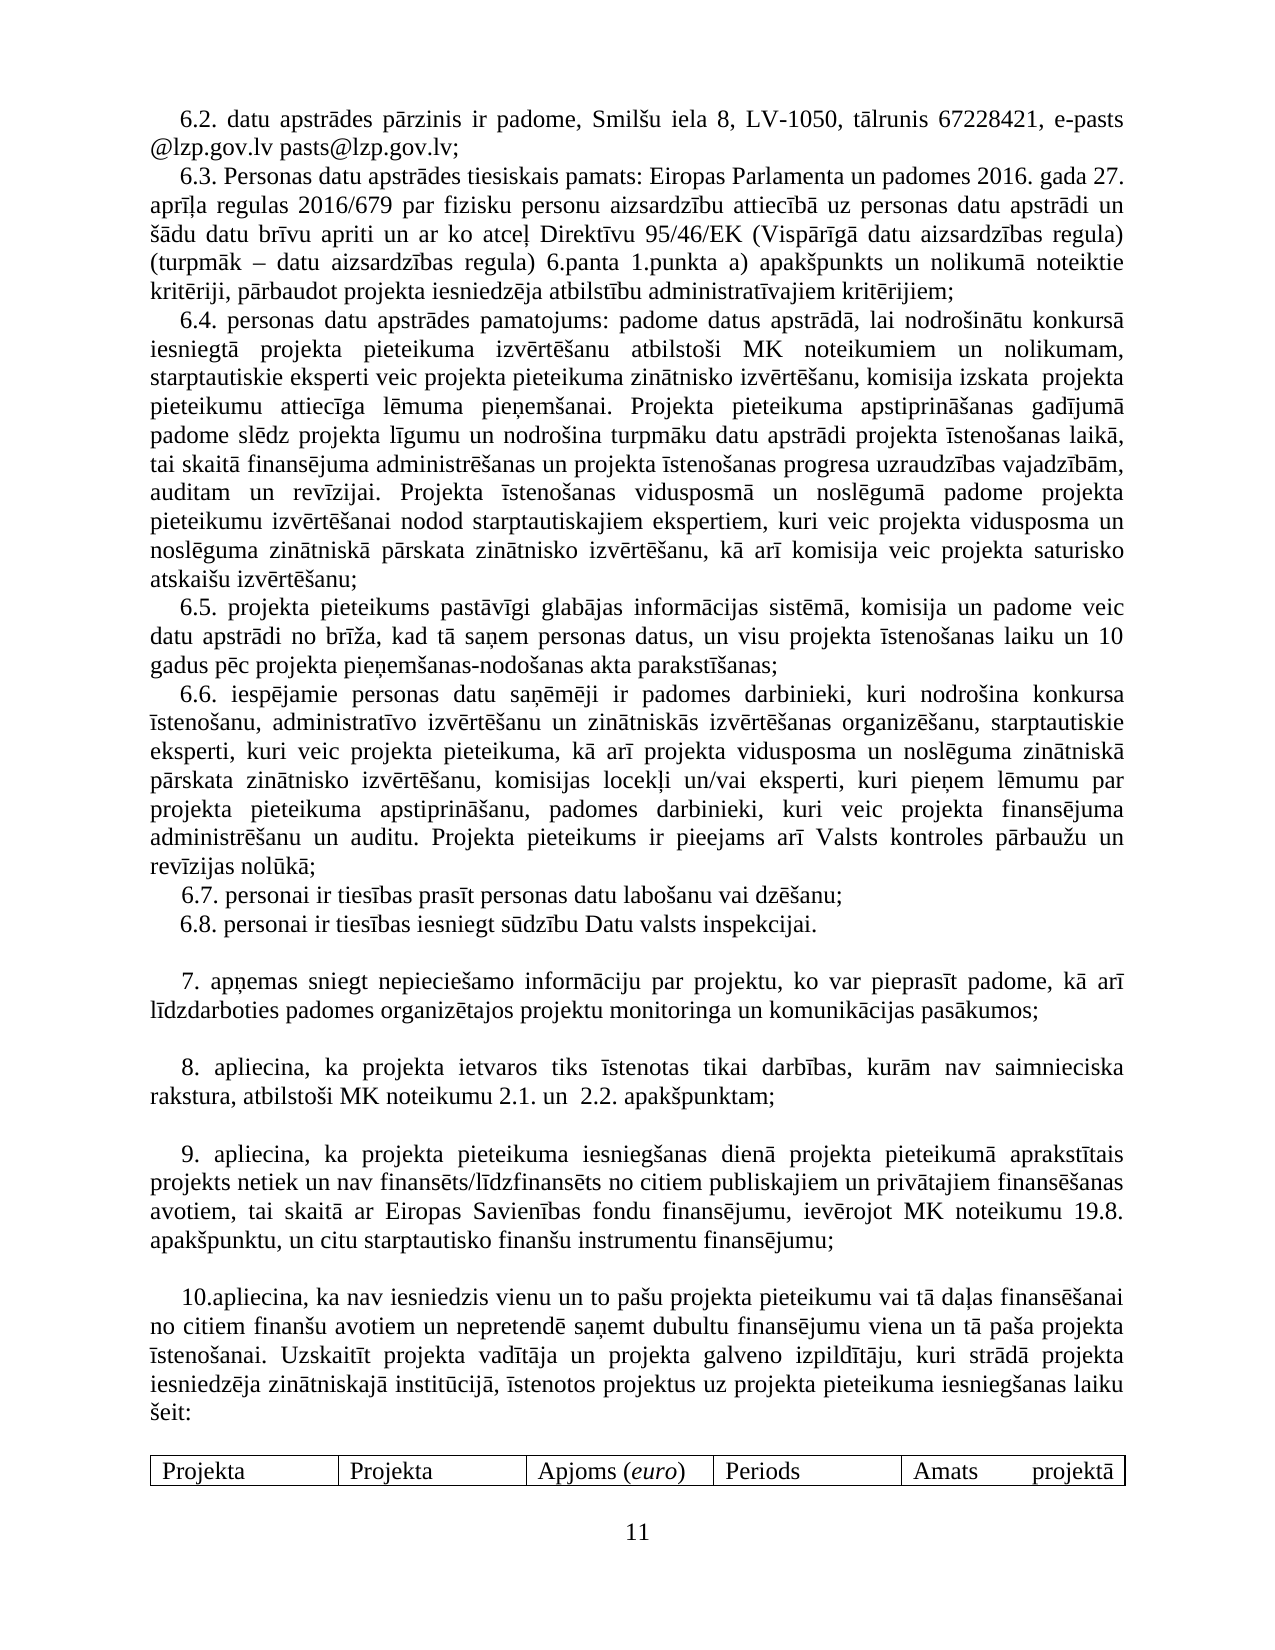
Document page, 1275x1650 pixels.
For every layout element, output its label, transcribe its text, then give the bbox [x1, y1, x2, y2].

text 6.3. Personas datu apstrādes tiesiskais pamats: Eiropas Parlamenta un padomes 2016. gada 27. aprīļa regulas 2016/679 par fizisku personu aizsardzību attiecībā uz personas datu apstrādi un šādu datu brīvu apriti un ar ko atceļ Direktīvu 95/46/EK (Vispārīgā datu aizsardzības regula) (turpmāk – datu aizsardzības regula) 6.panta 1.punkta a) apakšpunkts un nolikumā noteiktie kritēriji, pārbaudot projekta iesniedzēja atbilstību administratīvajiem kritērijiem; [150, 161, 1125, 305]
table_header Periods [714, 1456, 901, 1485]
text 6.8. personai ir tiesības iesniegt sūdzību Datu valsts inspekcijai. [179, 909, 1125, 937]
text 6.4. personas datu apstrādes pamatojums: padome datus apstrādā, lai nodrošinātu konkursā iesniegtā projekta pieteikuma izvērtēšanu atbilstoši MK noteikumiem un nolikumam, starptautiskie eksperti veic projekta pieteikuma zinātnisko izvērtēšanu, komisija izskata projekta pieteikumu attiecīga lēmuma pieņemšanai. Projekta pieteikuma apstiprināšanas gadījumā padome slēdz projekta līgumu un nodrošina turpmāku datu apstrādi projekta īstenošanas laikā, tai skaitā finansējuma administrēšanas un projekta īstenošanas progresa uzraudzības vajadzībām, auditam un revīzijai. Projekta īstenošanas vidusposmā un noslēgumā padome projekta pieteikumu izvērtēšanai nodod starptautiskajiem ekspertiem, kuri veic projekta vidusposma un noslēguma zinātniskā pārskata zinātnisko izvērtēšanu, kā arī komisija veic projekta saturisko atskaišu izvērtēšanu; [150, 305, 1125, 592]
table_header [902, 1456, 1124, 1485]
text 6.2. datu apstrādes pārzinis ir padome, Smilšu iela 8, LV-1050, tālrunis 67228421, e-pasts @lzp.gov.lv pasts@lzp.gov.lv; [150, 104, 1125, 161]
table_header Apjoms (euro) [527, 1456, 713, 1485]
text 9. apliecina, ka projekta pieteikuma iesniegšanas dienā projekta pieteikumā aprakstītais projekts netiek un nav finansēts/līdzfinansēts no citiem publiskajiem un privātajiem finansēšanas avotiem, tai skaitā ar Eiropas Savienības fondu finansējumu, ievērojot MK noteikumu 19.8. apakšpunktu, un citu starptautisko finanšu instrumentu finansējumu; [150, 1139, 1125, 1254]
text 7. apņemas sniegt nepieciešamo informāciju par projektu, ko var pieprasīt padome, kā arī līdzdarboties padomes organizētajos projektu monitoringa un komunikācijas pasākumos; [150, 966, 1125, 1024]
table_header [339, 1456, 526, 1485]
text 6.5. projekta pieteikums pastāvīgi glabājas informācijas sistēmā, komisija un padome veic datu apstrādi no brīža, kad tā saņem personas datus, un visu projekta īstenošanas laiku un 10 gadus pēc projekta pieņemšanas-nodošanas akta parakstīšanas; [150, 592, 1125, 679]
text 10.apliecina, ka nav iesniedzis vienu un to pašu projekta pieteikumu vai tā daļas finansēšanai no citiem finanšu avotiem un nepretendē saņemt dubultu finansējumu viena un tā paša projekta īstenošanai. Uzskaitīt projekta vadītāja un projekta galveno izpildītāju, kuri strādā projekta iesniedzēja zinātniskajā institūcijā, īstenotos projektus uz projekta pieteikuma iesniegšanas laiku šeit: [150, 1397, 1125, 1426]
text 6.6. iespējamie personas datu saņēmēji ir padomes darbinieki, kuri nodrošina konkursa īstenošanu, administratīvo izvērtēšanu un zinātniskās izvērtēšanas organizēšanu, starptautiskie eksperti, kuri veic projekta pieteikuma, kā arī projekta vidusposma un noslēguma zinātniskā pārskata zinātnisko izvērtēšanu, komisijas locekļi un/vai eksperti, kuri pieņem lēmumu par projekta pieteikuma apstiprināšanu, padomes darbinieki, kuri veic projekta finansējuma administrēšanu un auditu. Projekta pieteikums ir pieejams arī Valsts kontroles pārbaužu un revīzijas nolūkā; [150, 679, 1125, 880]
text 6.7. personai ir tiesības prasīt personas datu labošanu vai dzēšanu; [181, 880, 1125, 909]
text 8. apliecina, ka projekta ietvaros tiks īstenotas tikai darbības, kurām nav saimnieciska rakstura, atbilstoši MK noteikumu 2.1. un 2.2. apakšpunktam; [150, 1052, 1125, 1110]
text 10.apliecina, ka nav iesniedzis vienu un to pašu projekta pieteikumu vai tā daļas finansēšanai no citiem finanšu avotiem un nepretendē saņemt dubultu finansējumu viena un tā paša projekta īstenošanai. Uzskaitīt projekta vadītāja un projekta galveno izpildītāju, kuri strādā projekta iesniedzēja zinātniskajā institūcijā, īstenotos projektus uz projekta pieteikuma iesniegšanas laiku šeit: [150, 1282, 1125, 1369]
table_header Projekta nosaukums [151, 1456, 338, 1485]
